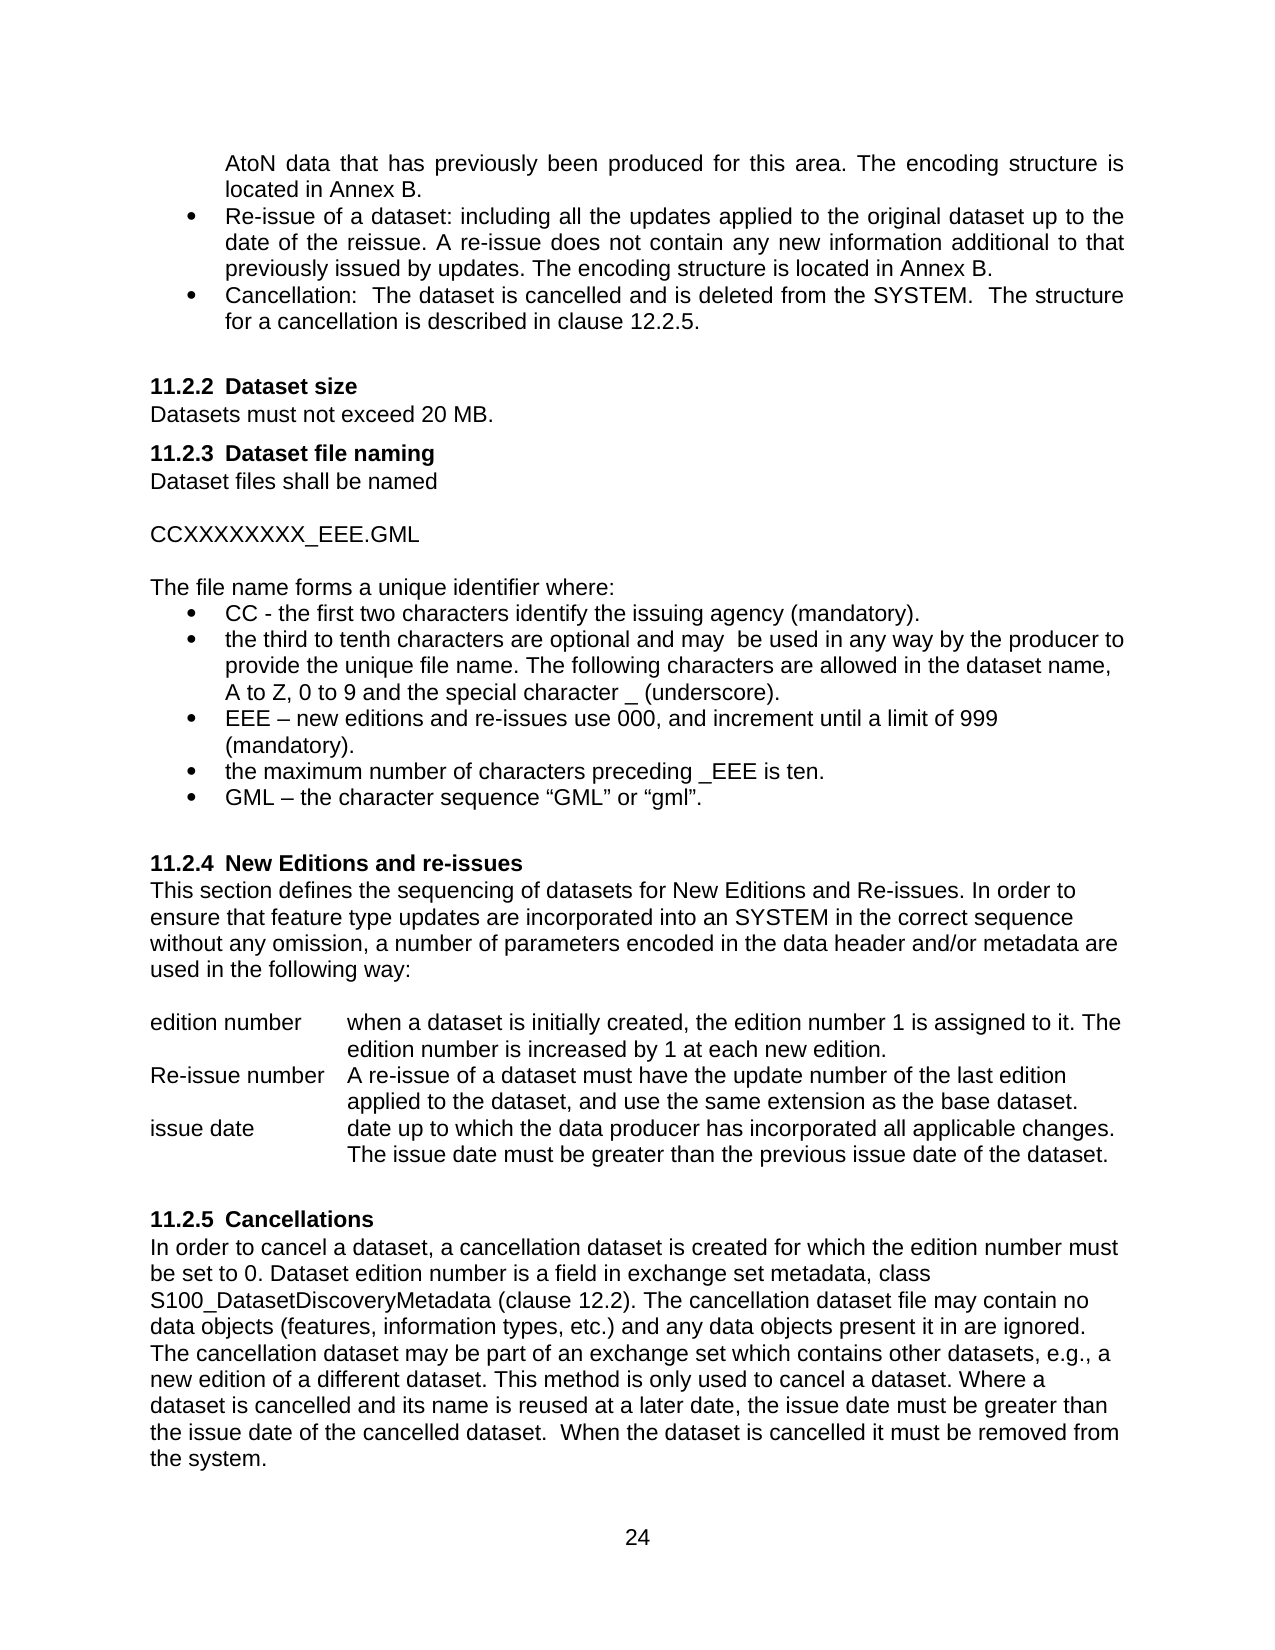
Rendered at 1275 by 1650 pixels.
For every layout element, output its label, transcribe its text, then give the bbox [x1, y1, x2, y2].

subtitle Dataset file naming [150, 440, 1125, 466]
text The file name forms a unique identifier where: [150, 573, 1125, 600]
text In order to cancel a dataset, a cancellation dataset is created for which the edition number must be set to 0. Dataset edition number is a field in exchange set metadata, class S100_DatasetDiscoveryMetadata (clause 13.2). The cancellation dataset file may contain no data objects (features, information types, etc.) and any data objects present it in are ignored. The cancellation dataset may be part of an exchange set which contains other datasets, e.g., a new edition of a different dataset. This method is only used to cancel a dataset. Where a dataset is cancelled and its name is reused at a later date, the issue date must be greater than the issue date of the cancelled dataset. When the dataset is cancelled it must be removed from the system. [150, 1234, 1125, 1471]
subtitle Cancellations [150, 1206, 1125, 1232]
list Cancellation: The dataset is cancelled and is deleted from the SYSTEM. The structure for a cancellation is described in clause 12.2.5. [187, 282, 1125, 334]
list Re-issue of a dataset: including all the updates applied to the original dataset up to the date of the reissue. A re-issue does not contain any new information additional to that previously issued by updates. The encoding structure is located in Annex B. [187, 203, 1125, 282]
list GML – the character sequence “GML” or “gml”. [187, 784, 1125, 811]
list the maximum number of characters preceding _EEE is ten. [187, 758, 1125, 784]
subtitle New Editions and re-issues [150, 849, 1125, 876]
text edition number when a dataset is initially created, the edition number 1 is assigned to it. The edition number is increased by 1 at each new edition. [150, 1009, 1125, 1062]
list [187, 150, 1125, 203]
list CC - the first two characters identify the issuing agency (mandatory). [187, 600, 1125, 626]
text issue date date up to which the data producer has incorporated all applicable changes. The issue date must be greater than the previous issue date of the dataset. [150, 1114, 1125, 1167]
list the third to tenth characters are optional and may be used in any way by the producer to provide the unique file name. The following characters are allowed in the dataset name, A to Z, 0 to 9 and the special character _ (underscore). [187, 626, 1125, 705]
subtitle Dataset size [150, 373, 1125, 400]
text CCXXXXXXXX_EEE.GML [150, 521, 1125, 547]
text Dataset files shall be named [150, 468, 1125, 494]
text Re-issue number A re-issue of a dataset must have the update number of the last edition applied to the dataset, and use the same extension as the base dataset. [150, 1062, 1125, 1114]
text Datasets must not exceed 20 MB. [150, 401, 1125, 428]
list EEE – new editions and re-issues use 000, and increment until a limit of 999 (mandatory). [187, 705, 1125, 758]
text This section defines the sequencing of datasets for New Editions and Re-issues. In order to ensure that feature type updates are incorporated into an SYSTEM in the correct sequence without any omission, a number of parameters encoded in the data header and/or metadata are used in the following way: [150, 877, 1125, 983]
